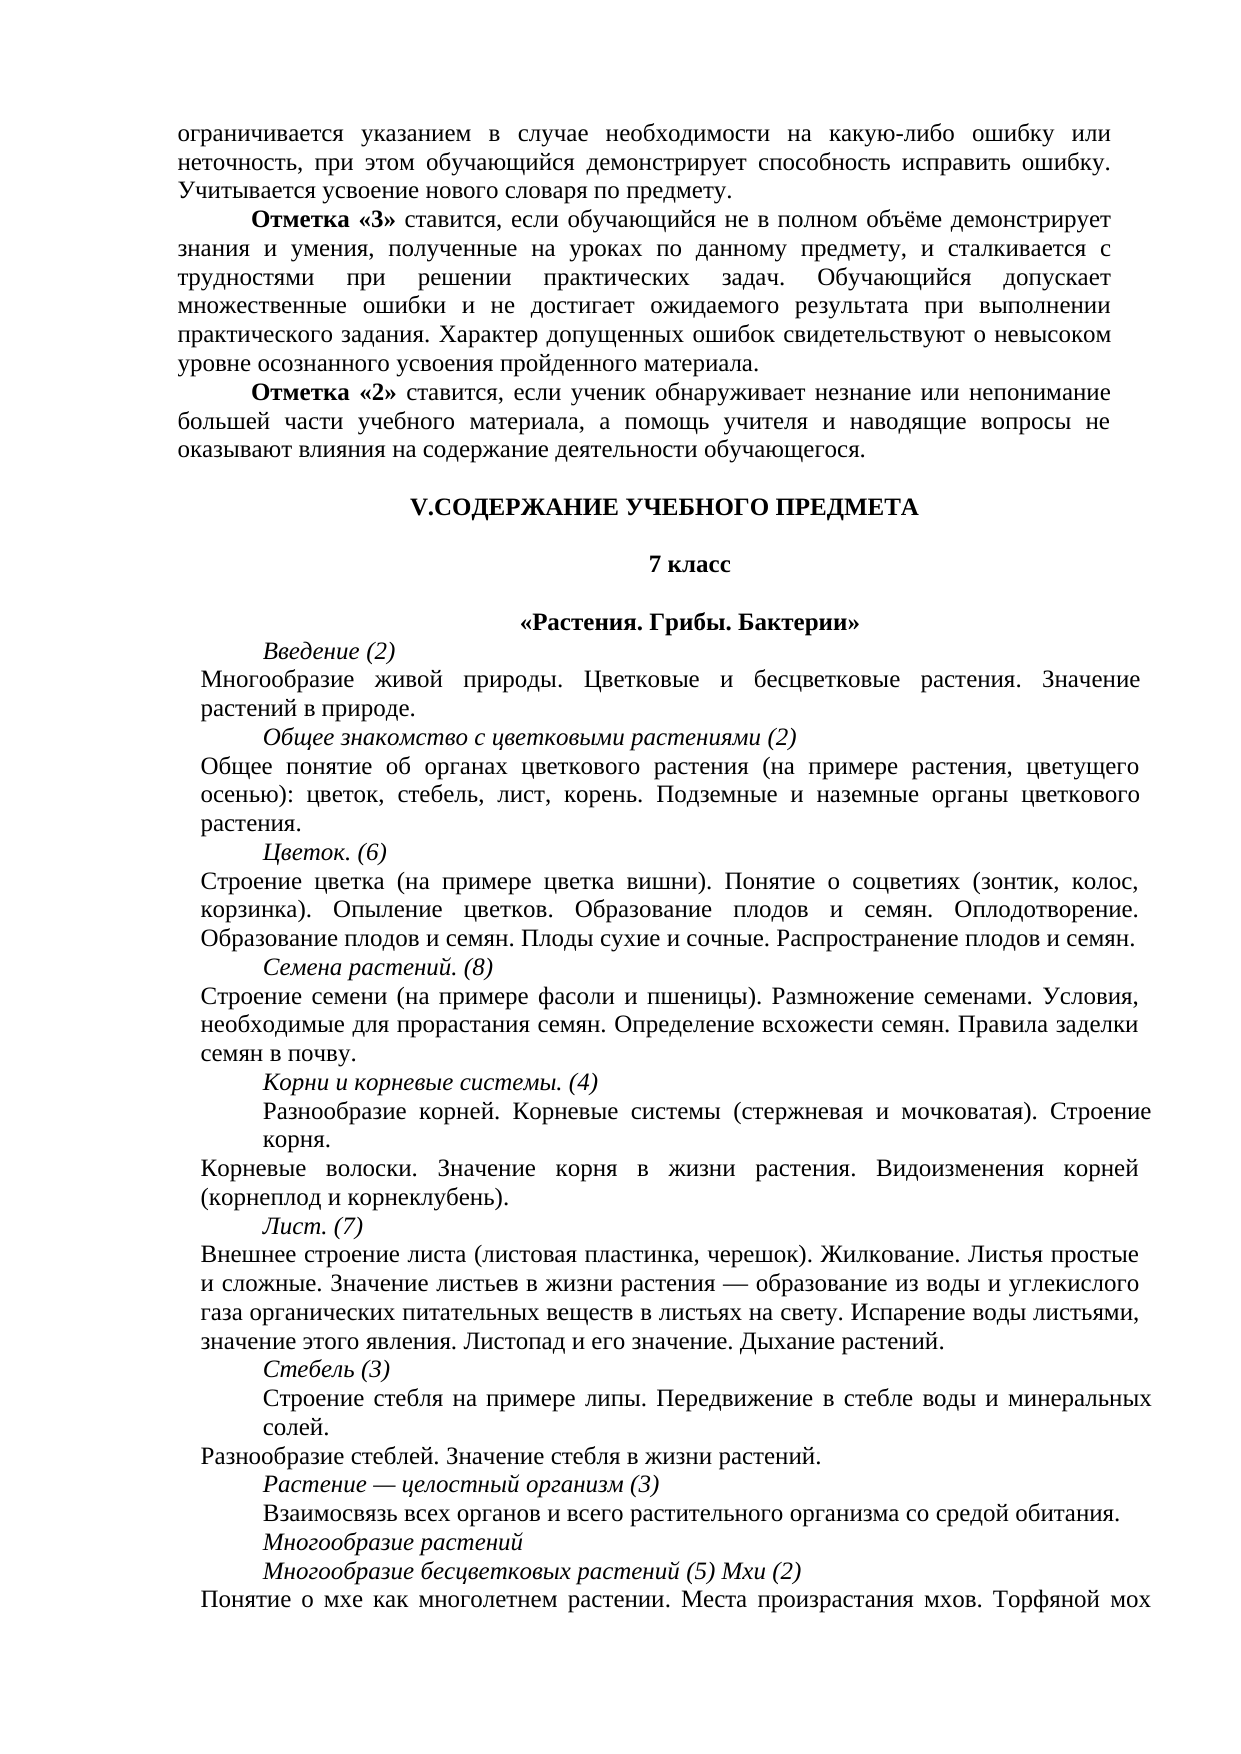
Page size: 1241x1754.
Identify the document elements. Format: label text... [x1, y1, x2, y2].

text Строение семени (на примере фасоли и пшеницы). Размножение семенами. Условия, необходимые для прорастания семян. Определение всхожести семян. Правила заделки семян в почву. [200, 981, 1139, 1067]
text Общее знакомство с цветковыми растениями (2) [263, 722, 1152, 751]
text Отметка «2» ставится, если ученик обнаруживает незнание или непонимание большей части учебного материала, а помощь учителя и наводящие вопросы не оказывают влияния на содержание деятельности обучающегося. [177, 377, 1111, 463]
subtitle «Растения. Грибы. Бактерии» [474, 607, 906, 636]
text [200, 1584, 1152, 1613]
text Введение (2) [263, 636, 1152, 664]
text Корневые волоски. Значение корня в жизни растения. Видоизменения корней (корнеплод и корнеклубень). [200, 1153, 1140, 1211]
text Корни и корневые системы. (4) [263, 1067, 1152, 1096]
text V.СОДЕРЖАНИЕ УЧЕБНОГО ПРЕДМЕТА [177, 492, 1152, 521]
text Многообразие живой природы. Цветковые и бесцветковые растения. Значение растений в природе. [200, 664, 1140, 722]
text Семена растений. (8) [263, 952, 1152, 981]
text Строение цветка (на примере цветка вишни). Понятие о соцветиях (зонтик, колос, корзинка). Опыление цветков. Образование плодов и семян. Оплодотворение. Образование плодов и семян. Плоды сухие и сочные. Распространение плодов и семян. [200, 866, 1140, 952]
subtitle 7 класс [474, 549, 906, 578]
text Строение стебля на примере липы. Передвижение в стебле воды и минеральных солей. [263, 1383, 1152, 1441]
text Отметка «3» ставится, если обучающийся не в полном объёме демонстрирует знания и умения, полученные на уроках по данному предмету, и сталкивается с трудностями при решении практических задач. Обучающийся допускает множественные ошибки и не достигает ожидаемого результата при выполнении практического задания. Характер допущенных ошибок свидетельствуют о невысоком уровне осознанного усвоения пройденного материала. [177, 204, 1112, 377]
text Взаимосвязь всех органов и всего растительного организма со средой обитания. [263, 1498, 1152, 1527]
text Многообразие растений [263, 1527, 1152, 1556]
text Общее понятие об органах цветкового растения (на примере растения, цветущего осенью): цветок, стебель, лист, корень. Подземные и наземные органы цветкового растения. [200, 751, 1140, 837]
text Разнообразие стеблей. Значение стебля в жизни растений. [200, 1441, 1152, 1469]
text Внешнее строение листа (листовая пластинка, черешок). Жилкование. Листья простые и сложные. Значение листьев в жизни растения — образование из воды и углекислого газа органических питательных веществ в листьях на свету. Испарение воды листьями, значение этого явления. Листопад и его значение. Дыхание растений. [200, 1239, 1140, 1354]
text Растение — целостный организм (3) [263, 1469, 1152, 1498]
text Стебель (3) [263, 1354, 1152, 1383]
text Разнообразие корней. Корневые системы (стержневая и мочковатая). Строение корня. [263, 1096, 1152, 1153]
text Цветок. (6) [263, 837, 1152, 866]
text Многообразие бесцветковых растений (5) Мхи (2) [263, 1556, 1152, 1584]
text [177, 118, 1111, 204]
text Лист. (7) [263, 1211, 1152, 1239]
